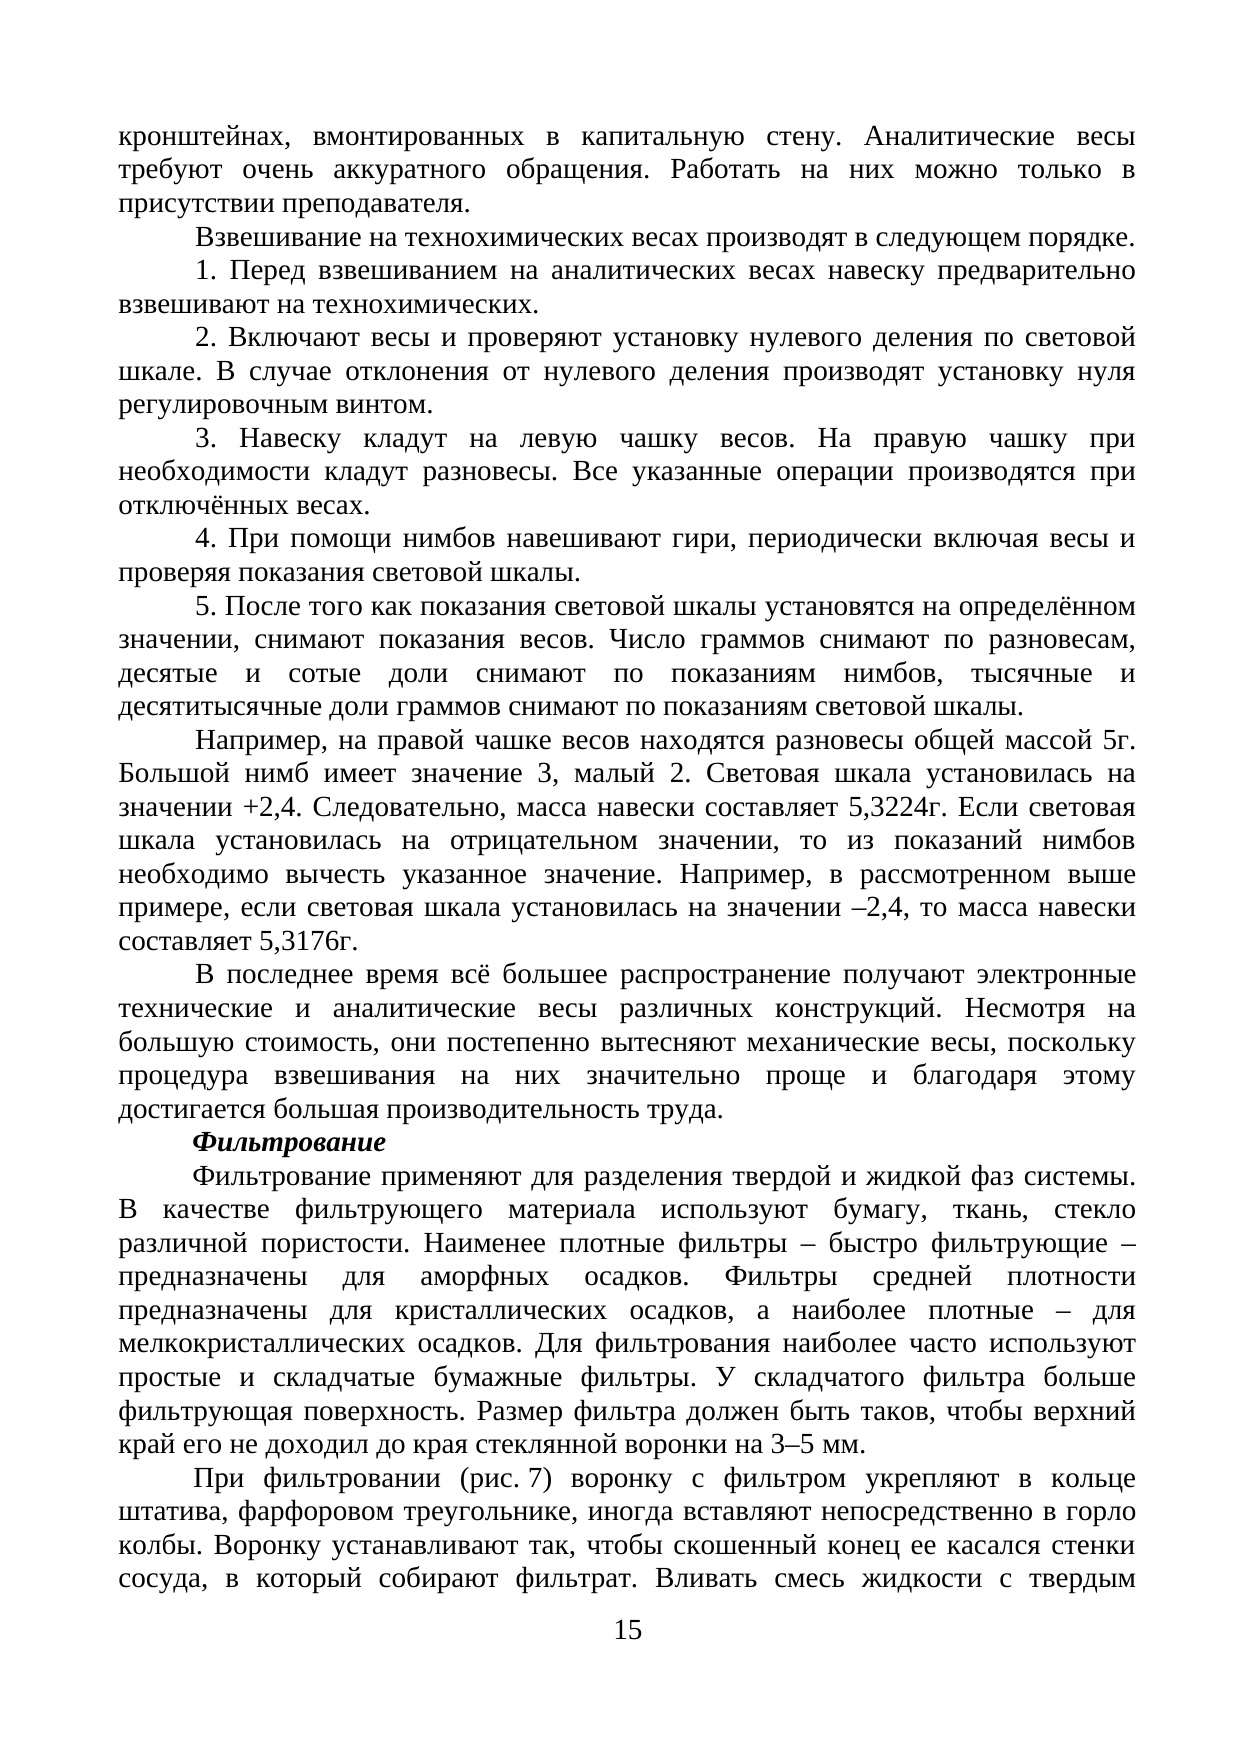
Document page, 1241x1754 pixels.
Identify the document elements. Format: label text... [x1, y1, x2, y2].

text 3. Навеску кладут на левую чашку весов. На правую чашку при необходимости кладут разновесы. Все указанные операции производятся при отключённых весах. [118, 420, 1137, 521]
text Взвешивание на технохимических весах производят в следующем порядке. [118, 219, 1137, 252]
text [118, 1460, 1137, 1594]
text Например, на правой чашке весов находятся разновесы общей массой 5г. Большой нимб имеет значение 3, малый 2. Световая шкала установилась на значении +2,4. Следовательно, масса навески составляет 5,3224г. Если световая шкала установилась на отрицательном значении, то из показаний нимбов необходимо вычесть указанное значение. Например, в рассмотренном выше примере, если световая шкала установилась на значении –2,4, то масса навески составляет 5,3176г. [118, 722, 1137, 957]
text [118, 118, 1137, 219]
text Фильтрование применяют для разделения твердой и жидкой фаз системы. В качестве фильтрующего материала используют бумагу, ткань, стекло различной пористости. Наименее плотные фильтры – быстро фильтрующие – предназначены для аморфных осадков. Фильтры средней плотности предназначены для кристаллических осадков, а наиболее плотные – для мелкокристаллических осадков. Для фильтрования наиболее часто используют простые и складчатые бумажные фильтры. У складчатого фильтра больше фильтрующая поверхность. Размер фильтра должен быть таков, чтобы верхний край его не доходил до края стеклянной воронки на 3–5 мм. [118, 1158, 1137, 1460]
text В последнее время всё большее распространение получают электронные технические и аналитические весы различных конструкций. Несмотря на большую стоимость, они постепенно вытесняют механические весы, поскольку процедура взвешивания на них значительно проще и благодаря этому достигается большая производительность труда. [118, 957, 1137, 1124]
text Фильтрование [118, 1124, 1137, 1158]
text 2. Включают весы и проверяют установку нулевого деления по световой шкале. В случае отклонения от нулевого деления производят установку нуля регулировочным винтом. [118, 319, 1137, 420]
text 4. При помощи нимбов навешивают гири, периодически включая весы и проверяя показания световой шкалы. [118, 521, 1137, 588]
text 5. После того как показания световой шкалы установятся на определённом значении, снимают показания весов. Число граммов снимают по разновесам, десятые и сотые доли снимают по показаниям нимбов, тысячные и десятитысячные доли граммов снимают по показаниям световой шкалы. [118, 588, 1137, 722]
text 1. Перед взвешиванием на аналитических весах навеску предварительно взвешивают на технохимических. [118, 252, 1137, 319]
